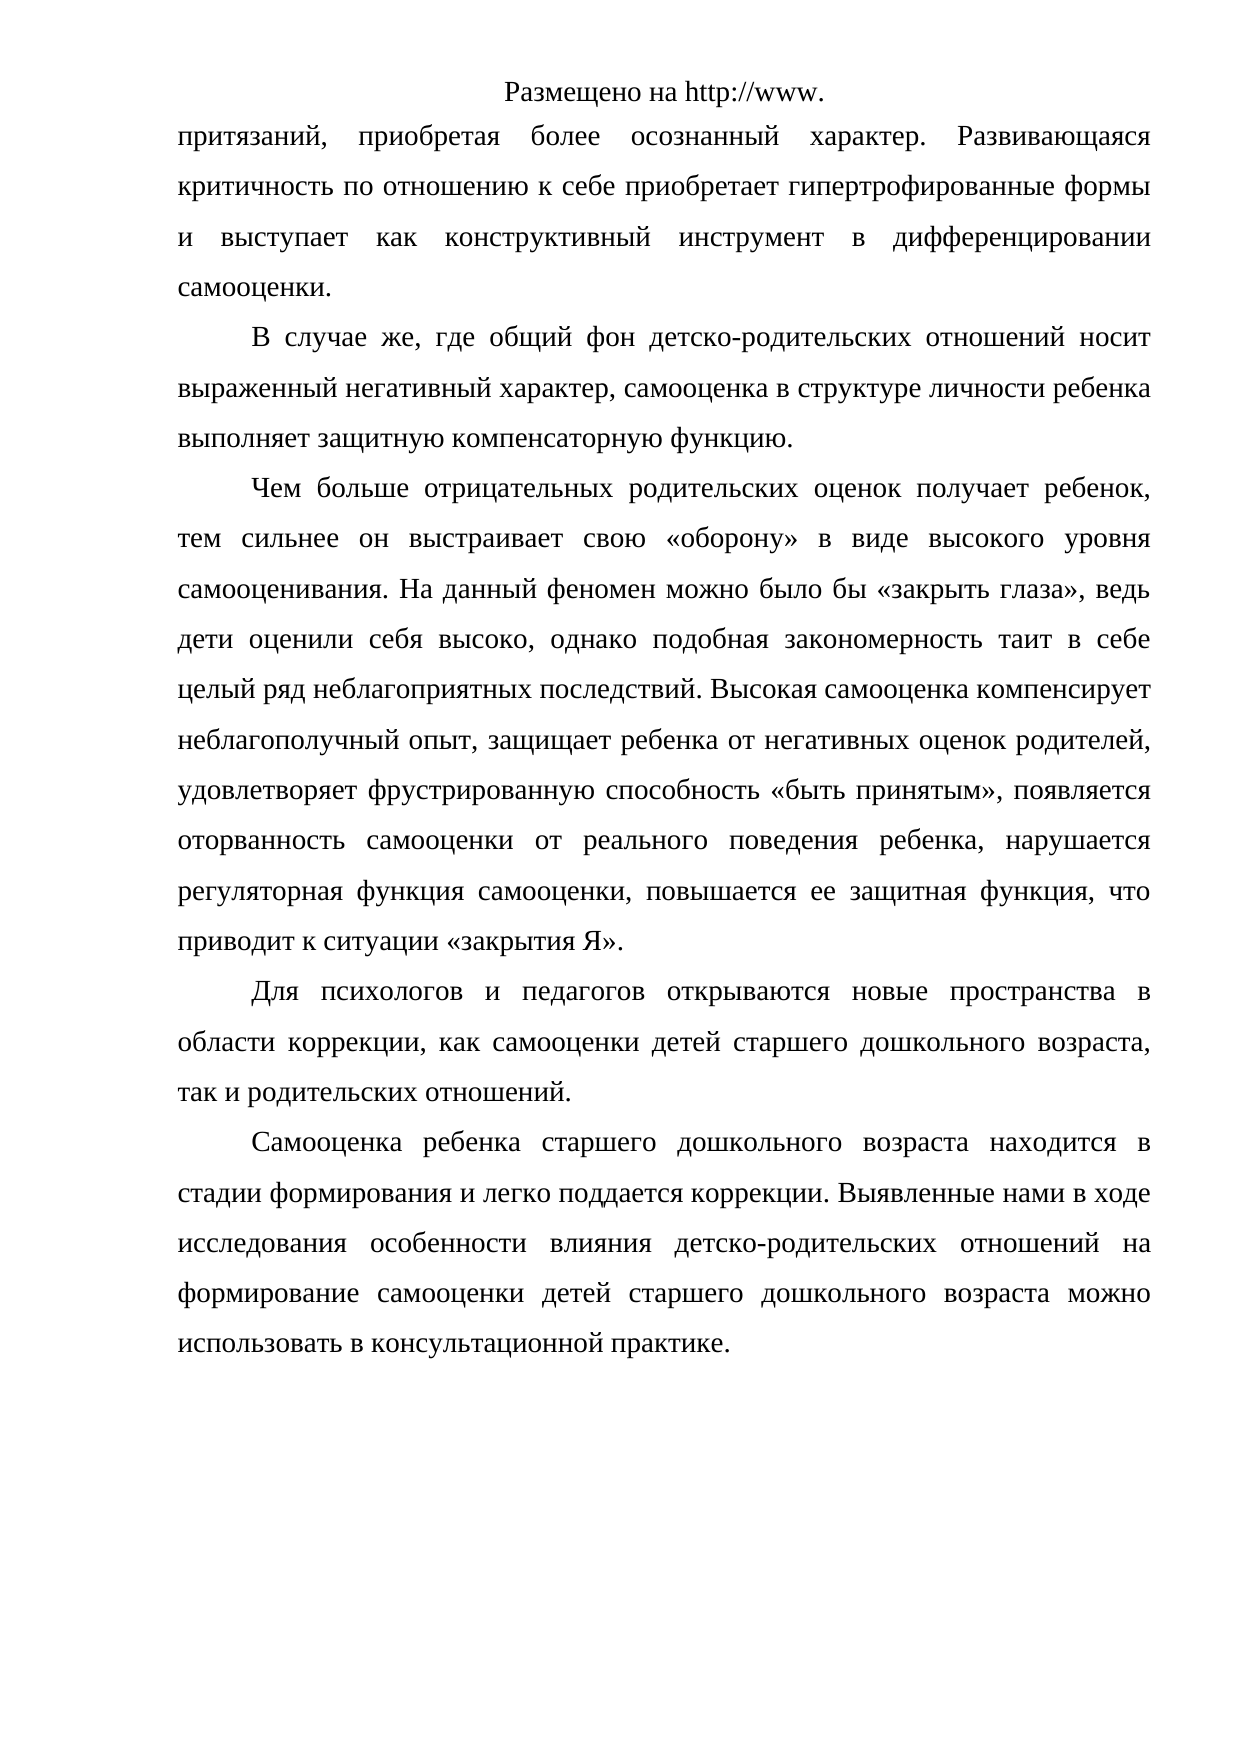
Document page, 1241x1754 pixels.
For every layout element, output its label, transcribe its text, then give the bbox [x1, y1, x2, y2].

text Для психологов и педагогов открываются новые пространства в области коррекции, как самооценки детей старшего дошкольного возраста, так и родительских отношений. [177, 973, 1152, 1108]
text В случае же, где общий фон детско-родительских отношений носит выраженный негативный характер, самооценка в структуре личности ребенка выполняет защитную компенсаторную функцию. [177, 319, 1152, 453]
text Чем больше отрицательных родительских оценок получает ребенок, тем сильнее он выстраивает свою «оборону» в виде высокого уровня самооценивания. На данный феномен можно было бы «закрыть глаза», ведь дети оценили себя высоко, однако подобная закономерность таит в себе целый ряд неблагоприятных последствий. Высокая самооценка компенсирует неблагополучный опыт, защищает ребенка от негативных оценок родителей, удовлетворяет фрустрированную способность «быть принятым», появляется оторванность самооценки от реального поведения ребенка, нарушается регуляторная функция самооценки, повышается ее защитная функция, что приводит к ситуации «закрытия Я». [177, 470, 1152, 957]
text Самооценка ребенка старшего дошкольного возраста находится в стадии формирования и легко поддается коррекции. Выявленные нами в ходе исследования особенности влияния детско-родительских отношений на формирование самооценки детей старшего дошкольного возраста можно использовать в консультационной практике. [177, 1124, 1152, 1359]
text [177, 118, 1152, 303]
